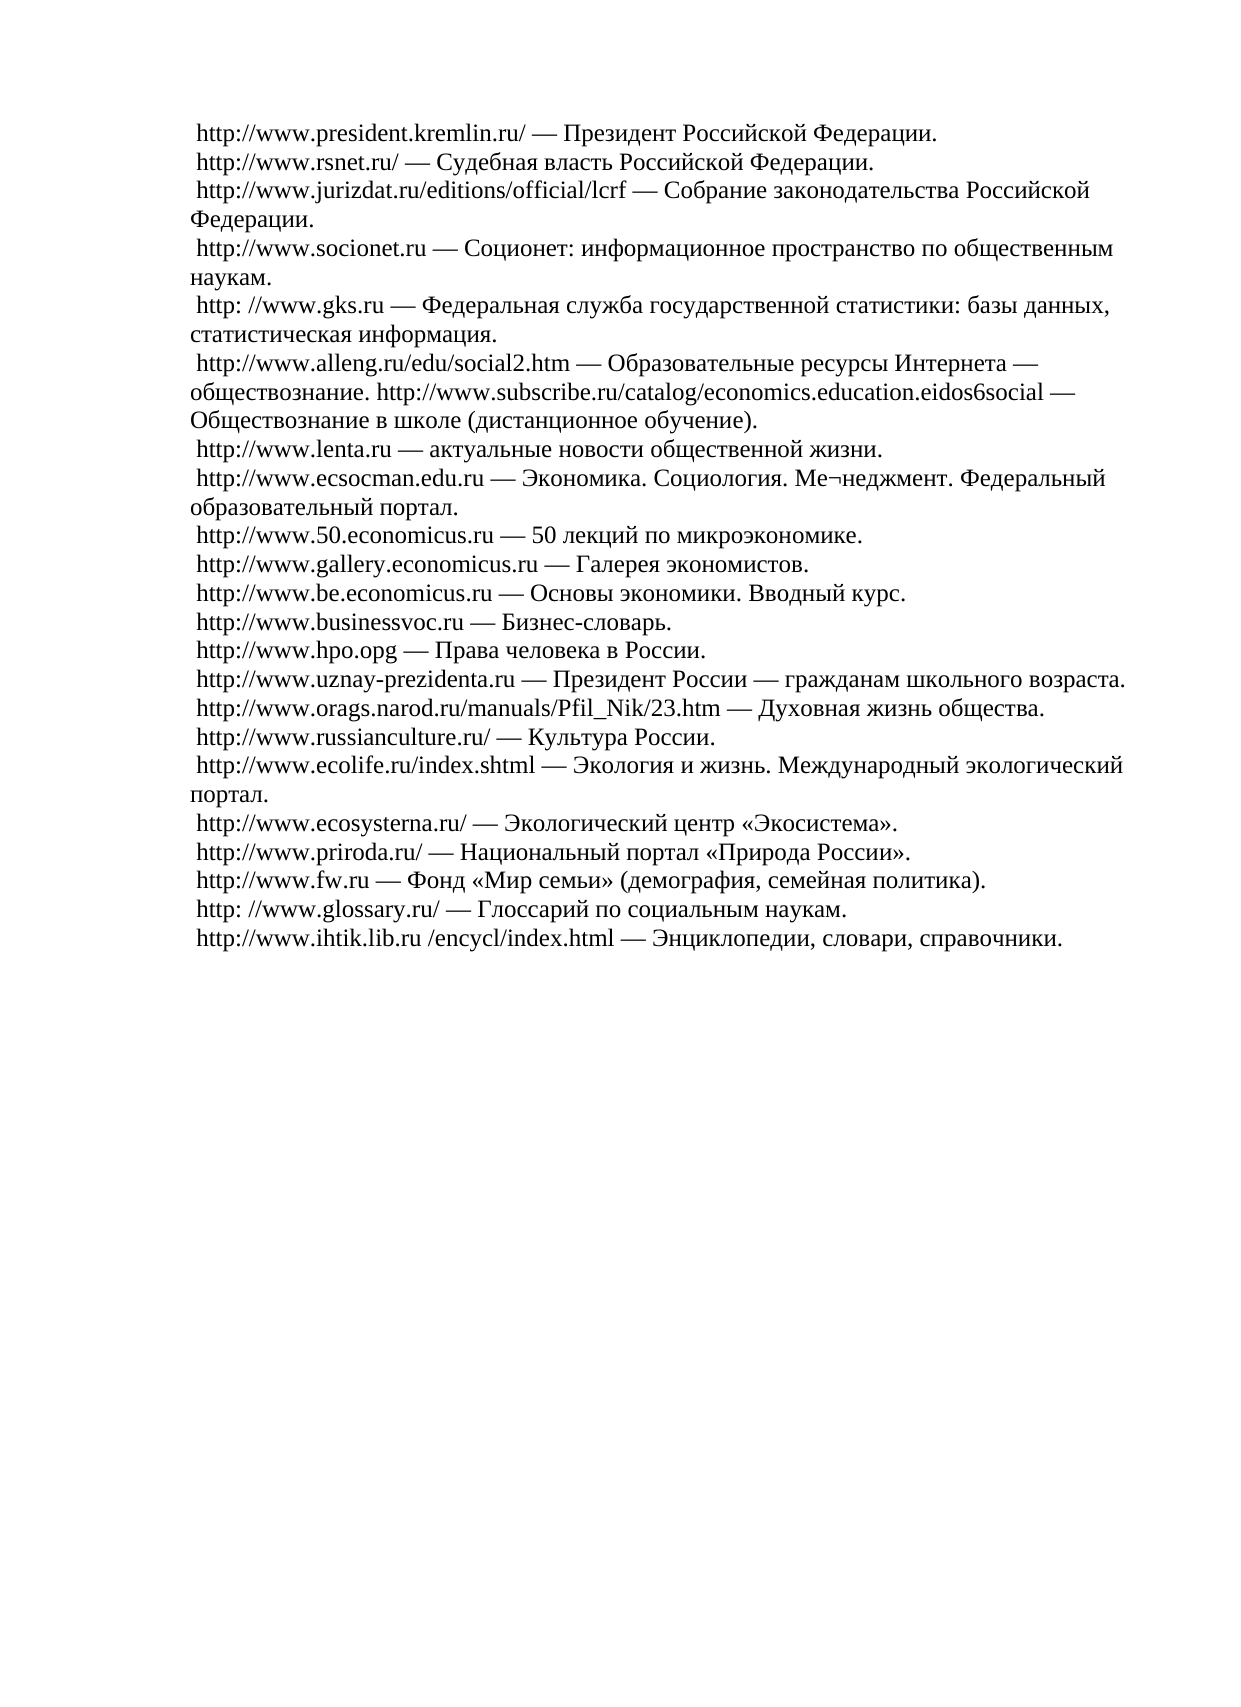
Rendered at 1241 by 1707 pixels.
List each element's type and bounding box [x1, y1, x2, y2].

text [190, 118, 1152, 1009]
